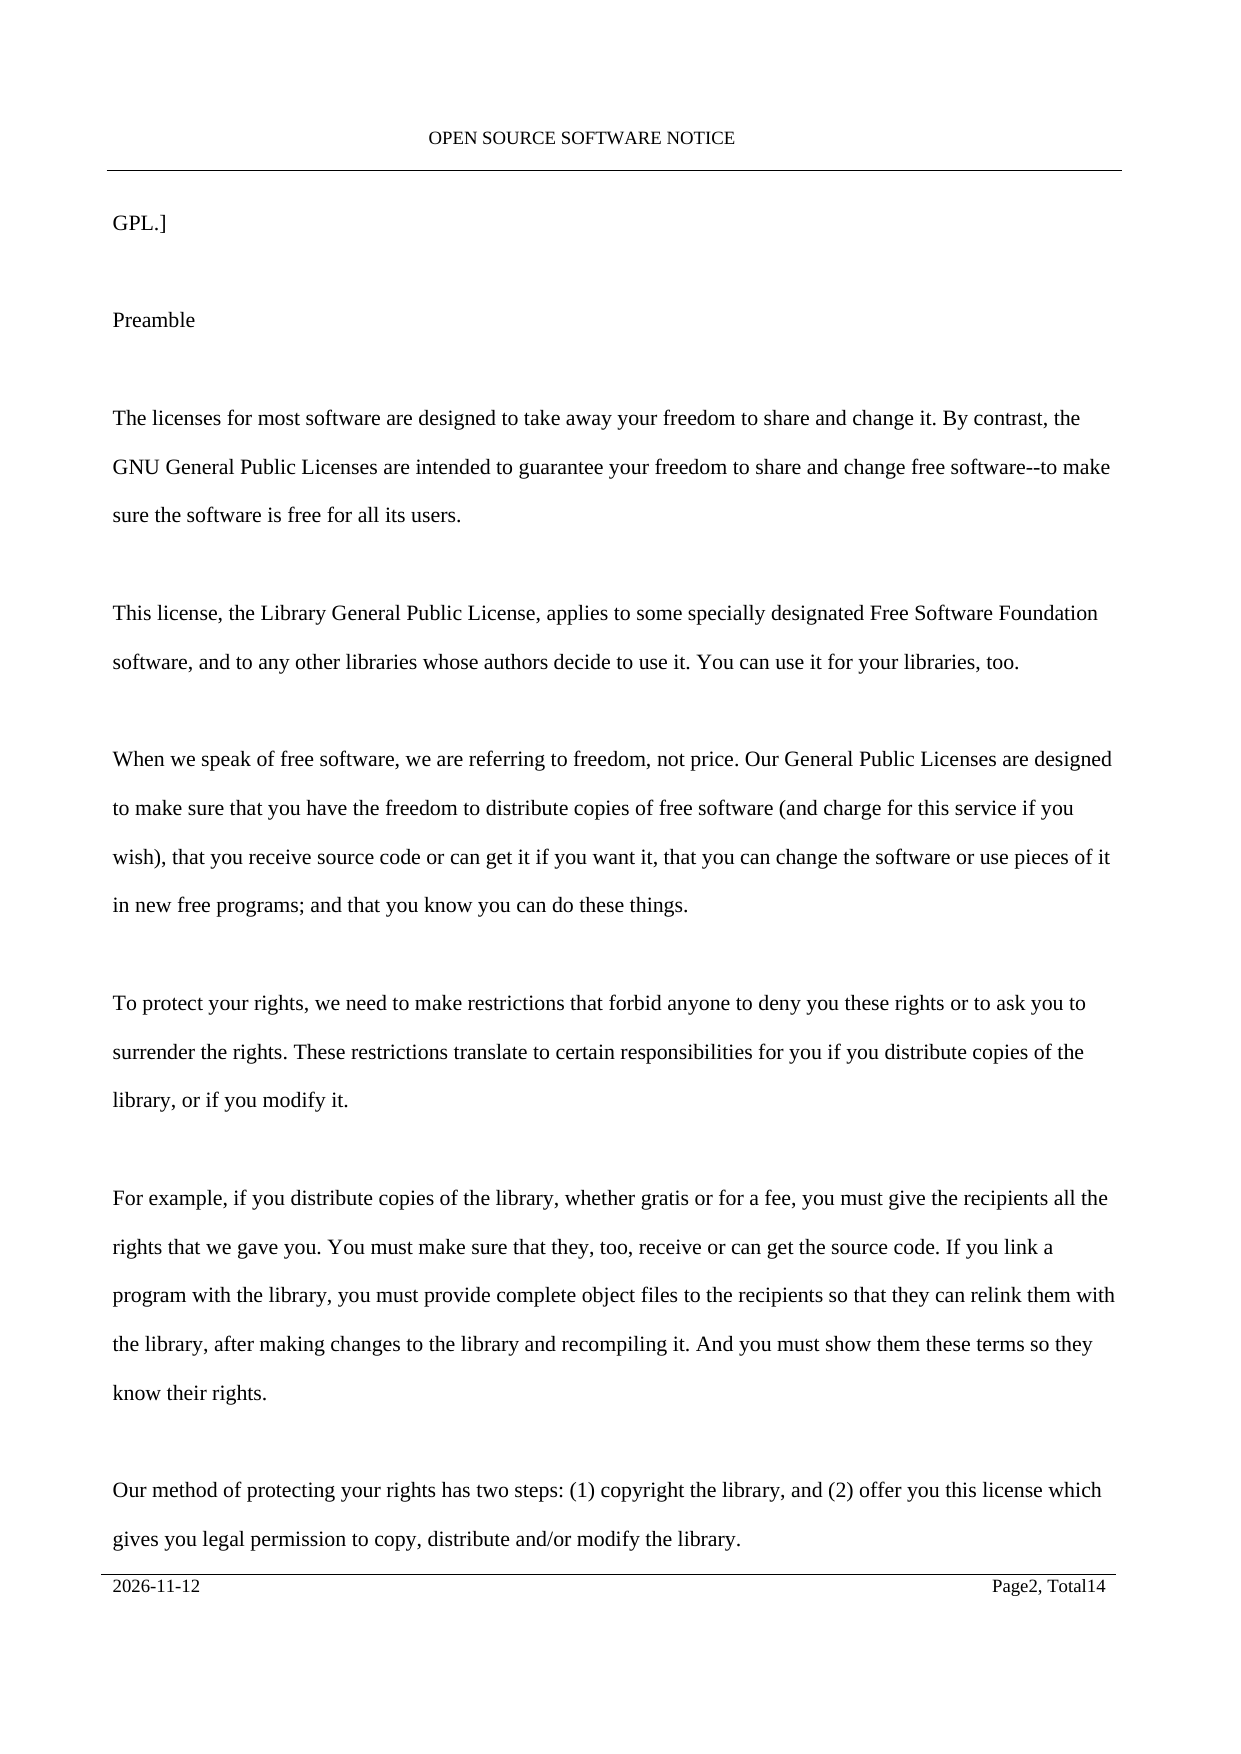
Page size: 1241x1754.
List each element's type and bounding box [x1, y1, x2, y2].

text [112, 206, 1128, 1555]
